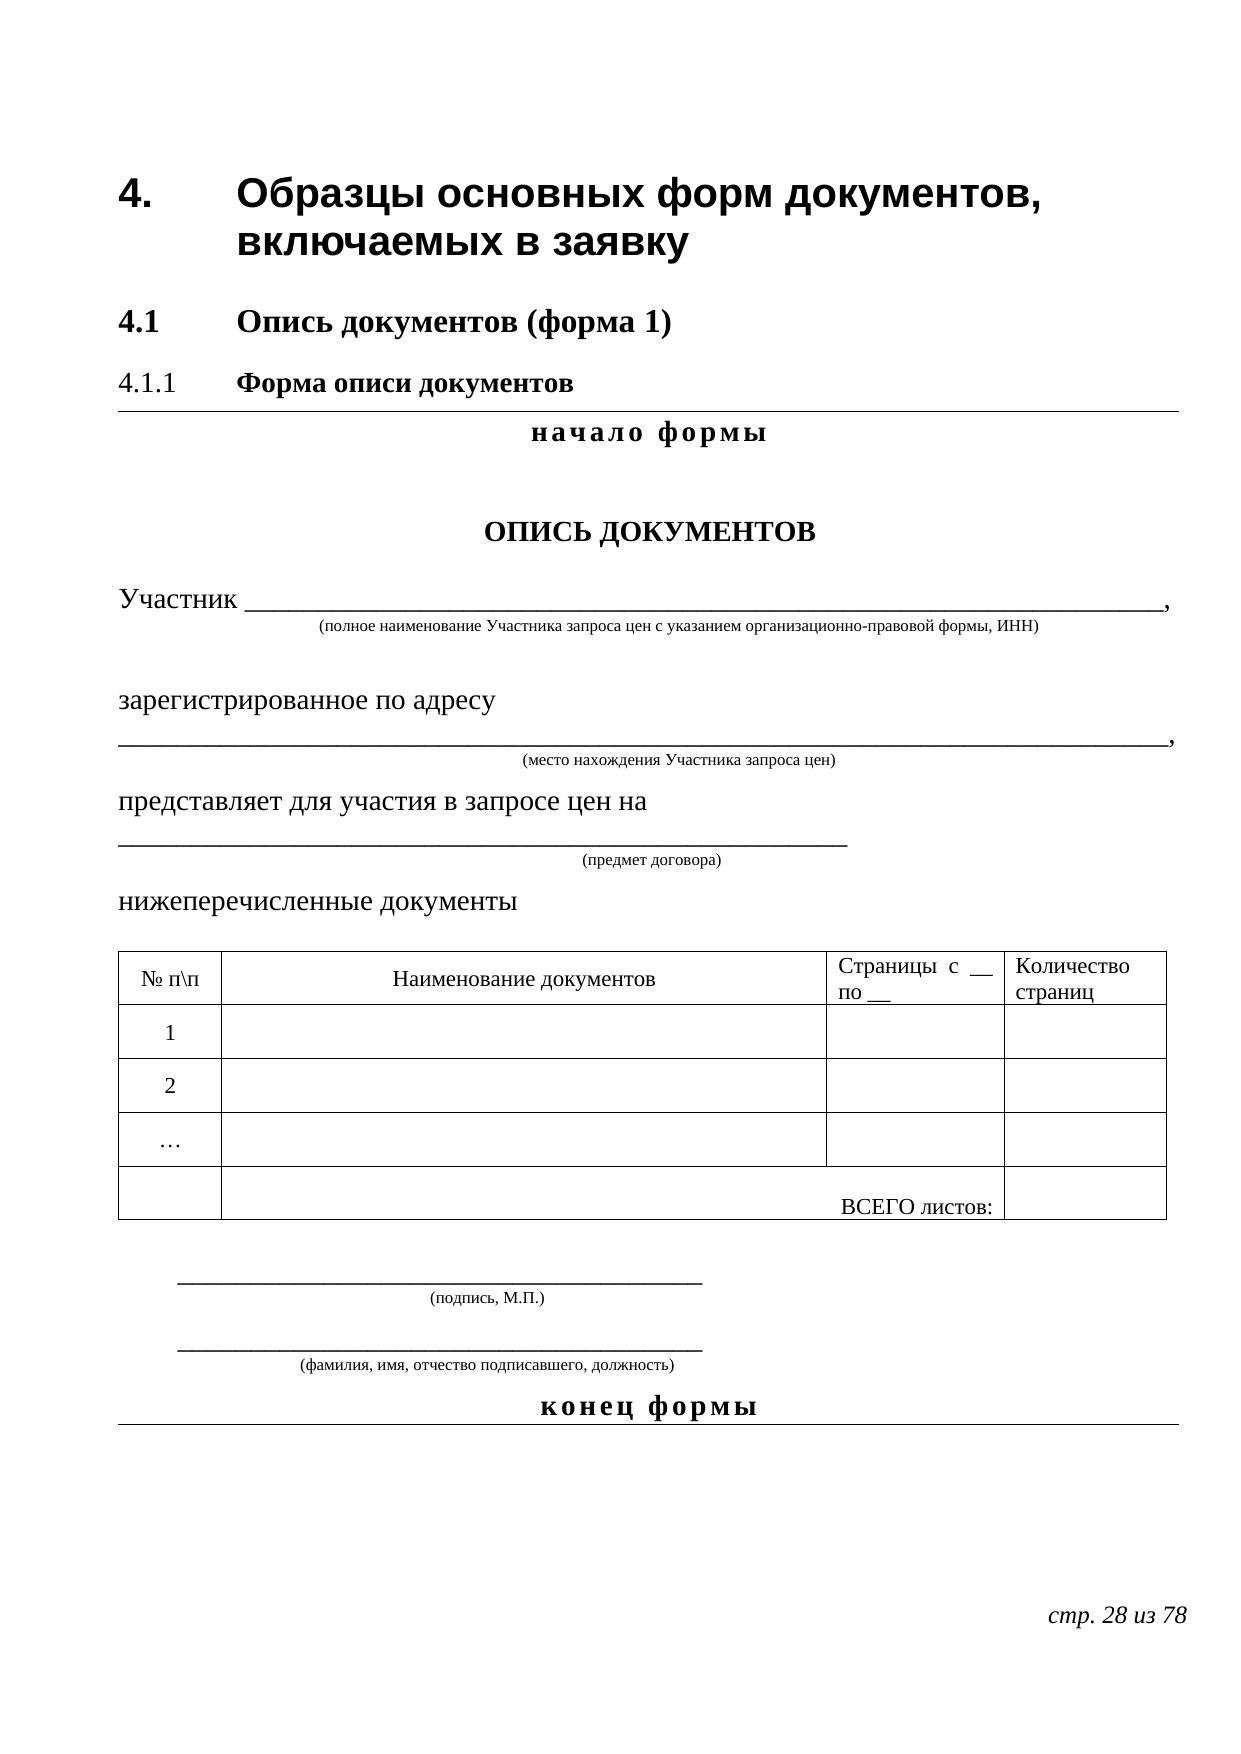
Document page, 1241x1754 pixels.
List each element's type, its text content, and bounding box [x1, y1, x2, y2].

table_header № п\п [119, 952, 221, 1004]
table_cell [222, 1005, 826, 1058]
text представляет для участия в запросе цен на [118, 783, 1181, 816]
text ____________________________________ [118, 1321, 1181, 1354]
text (место нахождения Участника запроса цен) [118, 749, 1181, 783]
table_cell … [119, 1113, 221, 1166]
table_header Наименование документов [222, 952, 826, 1004]
text (полное наименование Участника запроса цен с указанием организационно-правовой формы, ИНН) [118, 615, 1181, 649]
table_header Количество страниц [1005, 952, 1166, 1004]
table_cell ВСЕГО листов: [222, 1167, 1004, 1219]
table_header Страницы с __ по __ [827, 952, 1004, 1004]
table_cell 1 [119, 1005, 221, 1058]
table_cell [827, 1059, 1004, 1112]
text Участник _______________________________________________________________, [118, 582, 1181, 615]
text начало формы [118, 412, 1179, 447]
table_cell [1005, 1059, 1166, 1112]
text ____________________________________ [118, 1254, 1181, 1287]
table_cell [827, 1113, 1004, 1166]
text конец формы [118, 1388, 1179, 1424]
text ОПИСЬ ДОКУМЕНТОВ [118, 514, 1181, 548]
table_cell [1005, 1167, 1166, 1219]
text (предмет договора) [118, 850, 1181, 883]
text ________________________________________________________________________, [118, 716, 1181, 749]
text нижеперечисленные документы [118, 883, 1181, 917]
text (подпись, М.П.) [118, 1287, 797, 1321]
table_cell 2 [119, 1059, 221, 1112]
subtitle Образцы основных форм документов, включаемых в заявку [118, 168, 1181, 264]
table_cell [827, 1005, 1004, 1058]
table_cell [1005, 1113, 1166, 1166]
table_cell [222, 1059, 826, 1112]
text __________________________________________________ [118, 816, 1181, 850]
table_cell [119, 1167, 221, 1219]
table_cell [1005, 1005, 1166, 1058]
list Форма описи документов [118, 365, 1181, 398]
text зарегистрированное по адресу [118, 682, 1181, 716]
table_cell [222, 1113, 826, 1166]
text (фамилия, имя, отчество подписавшего, должность) [118, 1354, 797, 1388]
